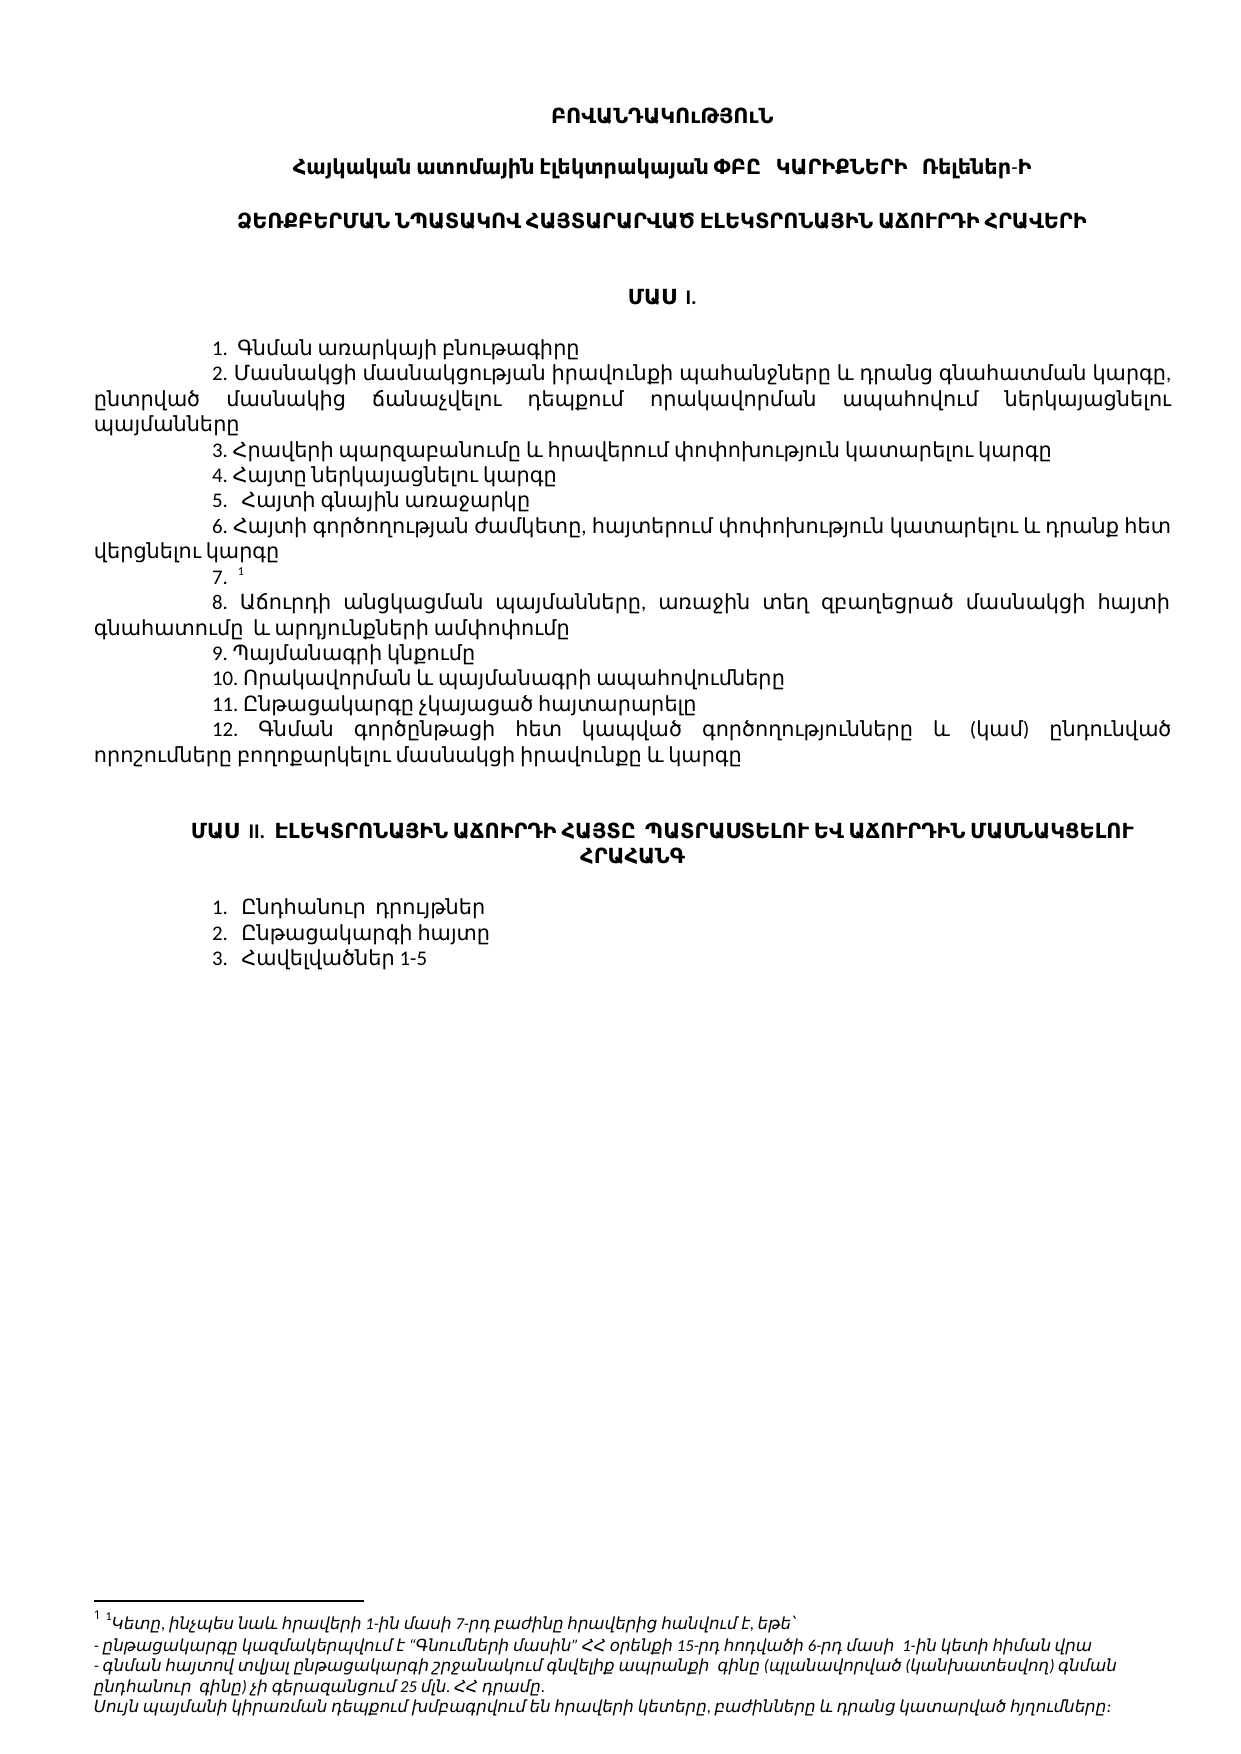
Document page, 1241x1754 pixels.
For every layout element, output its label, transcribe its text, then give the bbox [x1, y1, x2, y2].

text 11. Ընթացակարգը չկայացած հայտարարելը [94, 691, 1171, 716]
text 2. Ընթացակարգի հայտը [94, 920, 1171, 945]
text 1. Ընդհանուր դրույթներ [94, 894, 1171, 920]
text ՁԵՌՔԲԵՐՄԱՆ ՆՊԱՏԱԿՈՎ ՀԱՅՏԱՐԱՐՎԱԾ ԷԼԵԿՏՐՈՆԱՅԻՆ ԱՃՈՒՐԴԻ ՀՐԱՎԵՐԻ [94, 208, 1171, 233]
text 3. Հավելվածներ 1-5 [94, 945, 1171, 971]
text 9. Պայմանագրի կնքումը [94, 640, 1171, 666]
text 10. Որակավորման և պայմանագրի ապահովումները [94, 666, 1171, 691]
text ԲՈՎԱՆԴԱԿՈւԹՅՈւՆ [94, 103, 1171, 128]
text 6. Հայտի գործողության ժամկետը, հայտերում փոփոխություն կատարելու և դրանք հետ վերցնելու կարգը [94, 513, 1171, 564]
text 12. Գնման գործընթացի հետ կապված գործողությունները և (կամ) ընդունված որոշումները բողոքարկելու մասնակցի իրավունքը և կարգը [94, 716, 1171, 767]
text ՄԱՍ I. [94, 284, 1171, 310]
text 2. Մասնակցի մասնակցության իրավունքի պահանջները և դրանց գնահատման կարգը, ընտրված մասնակից ճանաչվելու դեպքում որակավորման ապահովում ներկայացնելու պայմանները [94, 361, 1171, 437]
text 3. Հրավերի պարզաբանումը և հրավերում փոփոխություն կատարելու կարգը [94, 437, 1171, 462]
text ՄԱՍ II. ԷԼԵԿՏՐՈՆԱՅԻՆ ԱՃՈԻՐԴԻ ՀԱՅՏԸ ՊԱՏՐԱՍՏԵԼՈՒ ԵՎ ԱՃՈՒՐԴԻՆ ՄԱՍՆԱԿՑԵԼՈՒ ՀՐԱՀԱՆԳ [94, 818, 1171, 869]
text 8. Աճուրդի անցկացման պայմանները, առաջին տեղ զբաղեցրած մասնակցի հայտի գնահատումը և արդյունքների ամփոփումը [94, 589, 1171, 640]
text 5. Հայտի գնային առաջարկը [94, 488, 1171, 513]
text 1. Գնման առարկայի բնութագիրը [94, 335, 1171, 361]
text Հայկական ատոմային էլեկտրակայան ՓԲԸ ԿԱՐԻՔՆԵՐԻ Ռելեներ-Ի [94, 154, 1171, 179]
text 7. 1 [94, 564, 1171, 589]
text 4. Հայտը ներկայացնելու կարգը [94, 462, 1171, 488]
